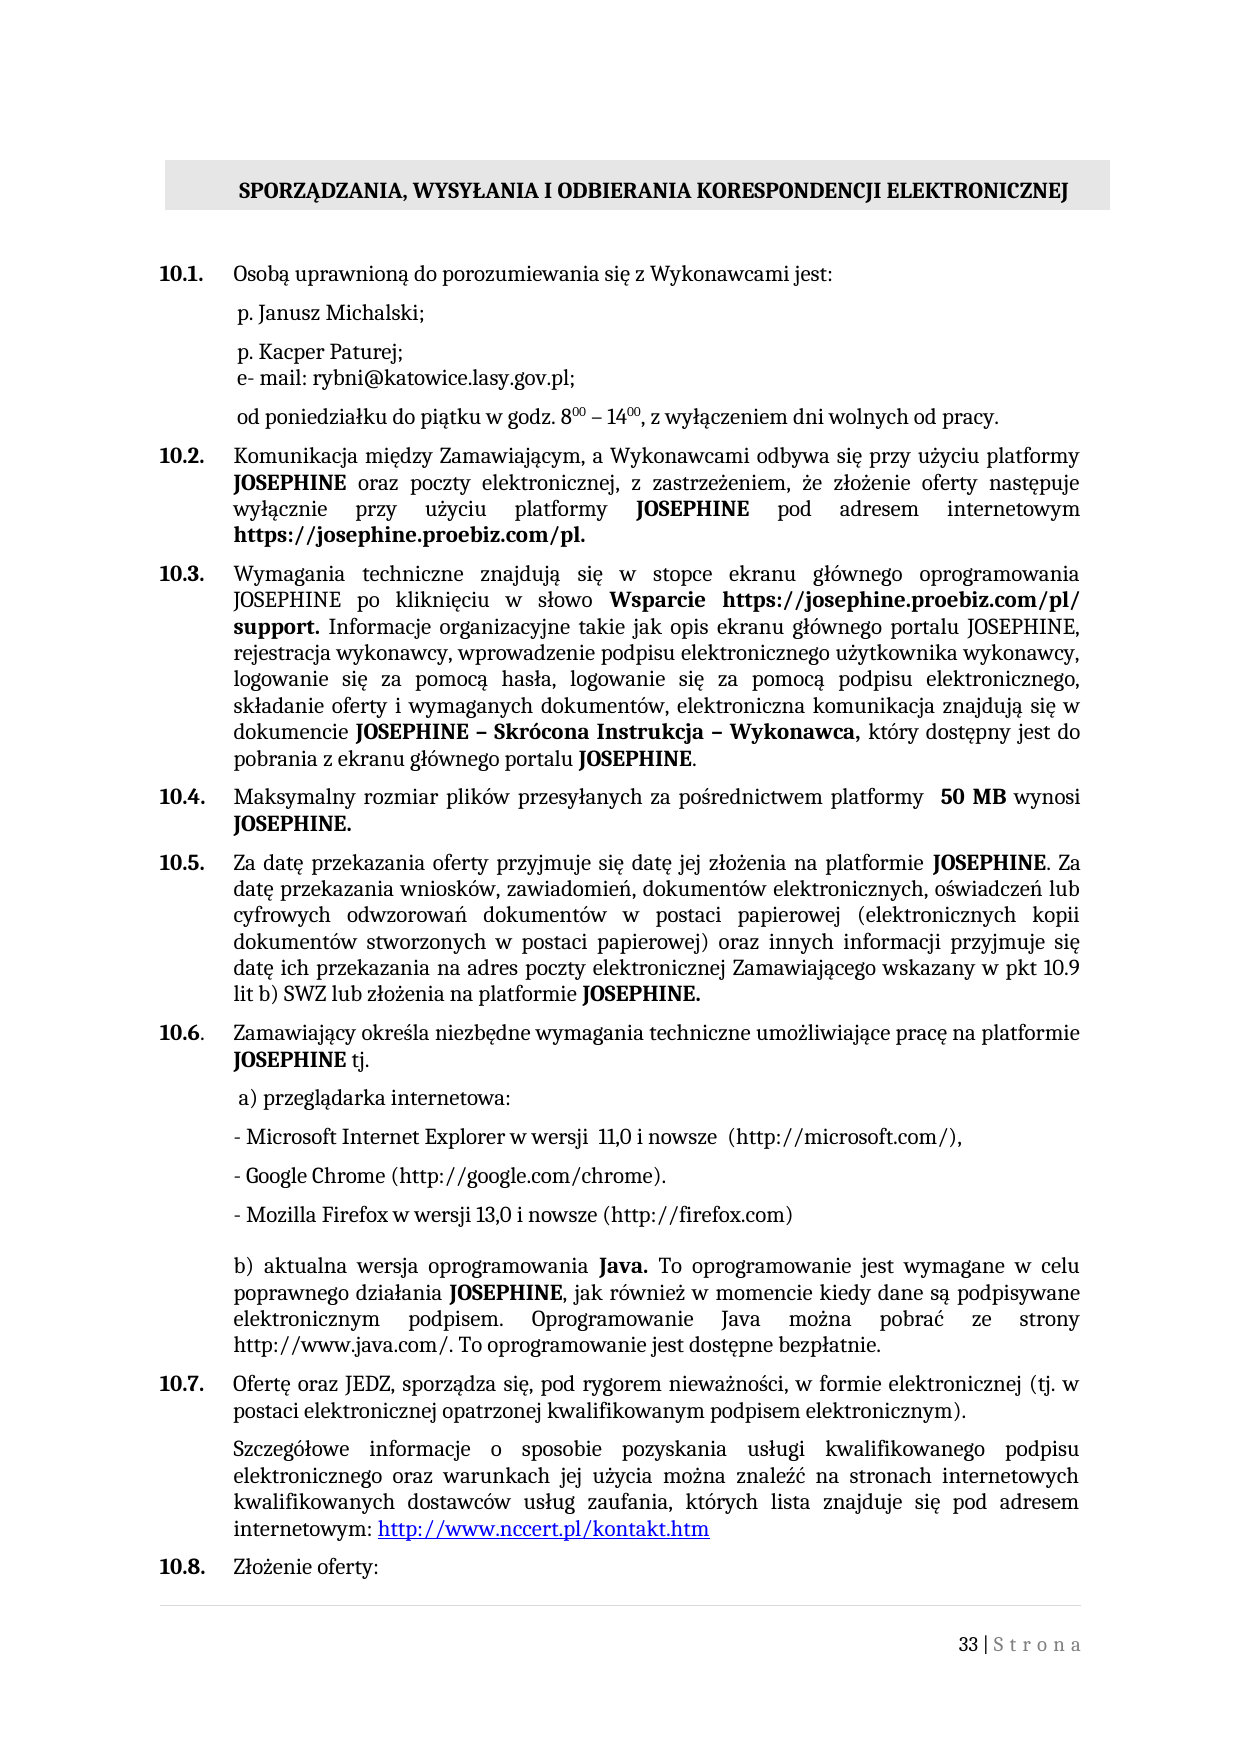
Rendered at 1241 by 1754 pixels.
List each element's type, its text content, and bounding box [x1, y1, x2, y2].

text 10.2. Komunikacja między Zamawiającym, a Wykonawcami odbywa się przy użyciu platformy JOSEPHINE oraz poczty elektronicznej, z zastrzeżeniem, że złożenie oferty następuje wyłącznie przy użyciu platformy JOSEPHINE pod adresem internetowym https://josephine.proebiz.com/pl. [159, 443, 1081, 548]
text 10.7. Ofertę oraz JEDZ, sporządza się, pod rygorem nieważności, w formie elektronicznej (tj. w postaci elektronicznej opatrzonej kwalifikowanym podpisem elektronicznym). [159, 1371, 1081, 1424]
text - Google Chrome (http://google.com/chrome). [233, 1163, 1081, 1189]
text p. Kacper Paturej; e- mail: rybni@katowice.lasy.gov.pl; [237, 339, 1081, 392]
text 10.5. Za datę przekazania oferty przyjmuje się datę jej złożenia na platformie JOSEPHINE. Za datę przekazania wniosków, zawiadomień, dokumentów elektronicznych, oświadczeń lub cyfrowych odwzorowań dokumentów w postaci papierowej (elektronicznych kopii dokumentów stworzonych w postaci papierowej) oraz innych informacji przyjmuje się datę ich przekazania na adres poczty elektronicznej Zamawiającego wskazany w pkt 10.9 lit b) SWZ lub złożenia na platformie JOSEPHINE. [159, 849, 1081, 1007]
text - Mozilla Firefox w wersji 13,0 i nowsze (http://firefox.com) [233, 1202, 1081, 1228]
text 10.3. Wymagania techniczne znajdują się w stopce ekranu głównego oprogramowania JOSEPHINE po kliknięciu w słowo Wsparcie https://josephine.proebiz.com/pl/ support. Informacje organizacyjne takie jak opis ekranu głównego portalu JOSEPHINE, rejestracja wykonawcy, wprowadzenie podpisu elektronicznego użytkownika wykonawcy, logowanie się za pomocą hasła, logowanie się za pomocą podpisu elektronicznego, składanie oferty i wymaganych dokumentów, elektroniczna komunikacja znajdują się w dokumencie JOSEPHINE – Skrócona Instrukcja – Wykonawca, który dostępny jest do pobrania z ekranu głównego portalu JOSEPHINE. [159, 561, 1081, 772]
text a) przeglądarka internetowa: [233, 1085, 1081, 1112]
text 10.4. Maksymalny rozmiar plików przesyłanych za pośrednictwem platformy 50 MB wynosi JOSEPHINE. [159, 784, 1081, 837]
text p. Janusz Michalski; [237, 300, 1081, 326]
text 10.6. Zamawiający określa niezbędne wymagania techniczne umożliwiające pracę na platformie JOSEPHINE tj. [159, 1020, 1081, 1073]
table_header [165, 160, 1110, 210]
text - Microsoft Internet Explorer w wersji 11,0 i nowsze (http://microsoft.com/), [233, 1124, 1081, 1150]
text od poniedziałku do piątku w godz. 800 – 1400, z wyłączeniem dni wolnych od pracy. [237, 404, 1081, 430]
text 10.8. Złożenie oferty: [159, 1554, 1081, 1581]
text b) aktualna wersja oprogramowania Java. To oprogramowanie jest wymagane w celu poprawnego działania JOSEPHINE, jak również w momencie kiedy dane są podpisywane elektronicznym podpisem. Oprogramowanie Java można pobrać ze strony http://www.java.com/. To oprogramowanie jest dostępne bezpłatnie. [233, 1253, 1081, 1358]
text 10.1. Osobą uprawnioną do porozumiewania się z Wykonawcami jest: [159, 261, 1081, 287]
text Szczegółowe informacje o sposobie pozyskania usługi kwalifikowanego podpisu elektronicznego oraz warunkach jej użycia można znaleźć na stronach internetowych kwalifikowanych dostawców usług zaufania, których lista znajduje się pod adresem internetowym: http://www.nccert.pl/kontakt.htm [233, 1436, 1081, 1542]
